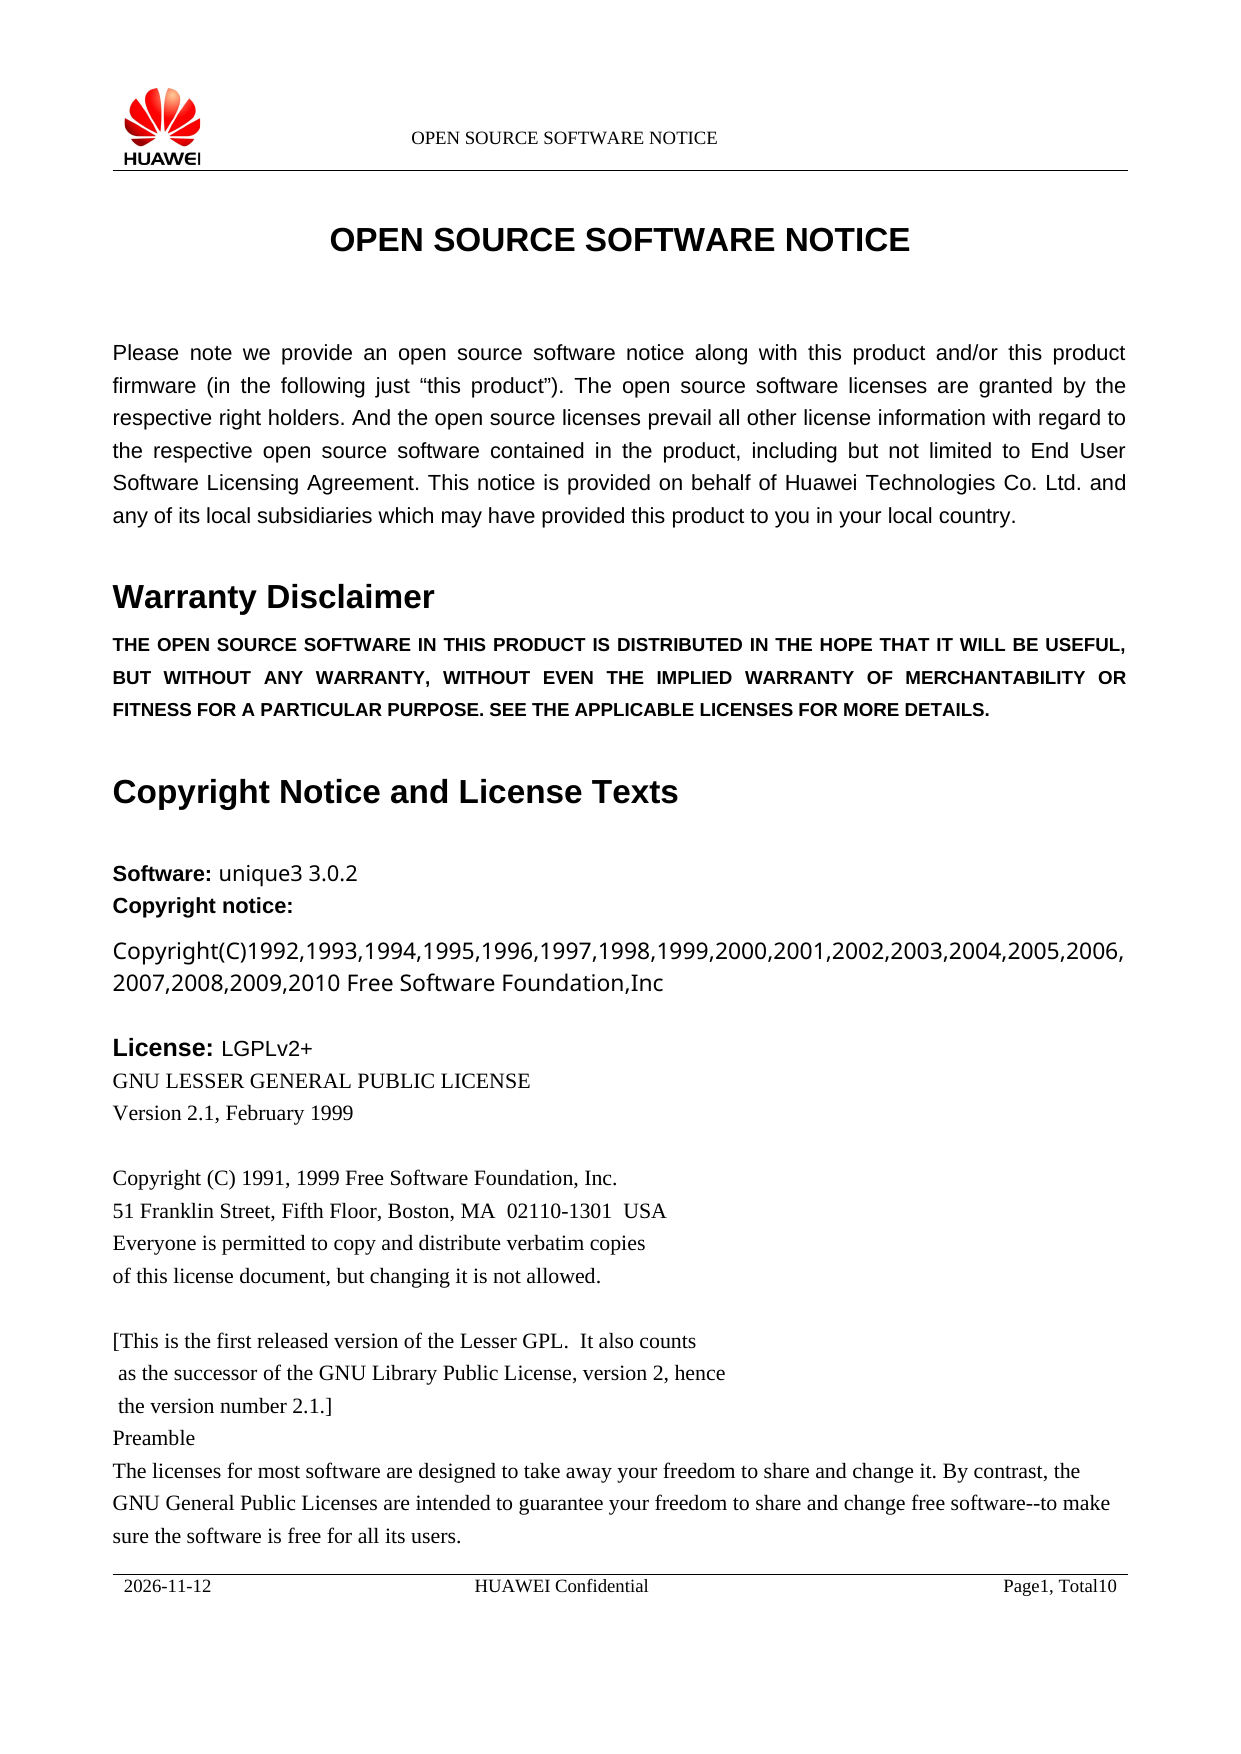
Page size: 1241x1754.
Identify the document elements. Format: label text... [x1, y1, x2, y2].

title Software: unique3 3.0.2 [112, 856, 1128, 889]
text Copyright notice: [112, 889, 1128, 921]
text License: LGPLv2+ [112, 1031, 1128, 1064]
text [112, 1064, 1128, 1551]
text The open source software in this product is distributed in the hope that it will be useful, but WITHOUT ANY WARRANTY, without even the implied warranty of MERCHANTABILITY or FITNESS FOR A PARTICULAR PURPOSE. See the applicable licenses for more details. [112, 629, 1128, 726]
text Warranty Disclaimer [112, 564, 1128, 629]
text OPEN SOURCE SOFTWARE NOTICE [112, 206, 1128, 271]
text Copyright(C)1992,1993,1994,1995,1996,1997,1998,1999,2000,2001,2002,2003,2004,2005,2006,2007,2008,2009,2010 Free Software Foundation,Inc [112, 934, 1128, 999]
text Copyright Notice and License Texts [112, 759, 1128, 824]
picture [124, 88, 201, 165]
text Please note we provide an open source software notice along with this product and/or this product firmware (in the following just “this product”). The open source software licenses are granted by the respective right holders. And the open source licenses prevail all other license information with regard to the respective open source software contained in the product, including but not limited to End User Software Licensing Agreement. This notice is provided on behalf of Huawei Technologies Co. Ltd. and any of its local subsidiaries which may have provided this product to you in your local country. [112, 336, 1128, 531]
